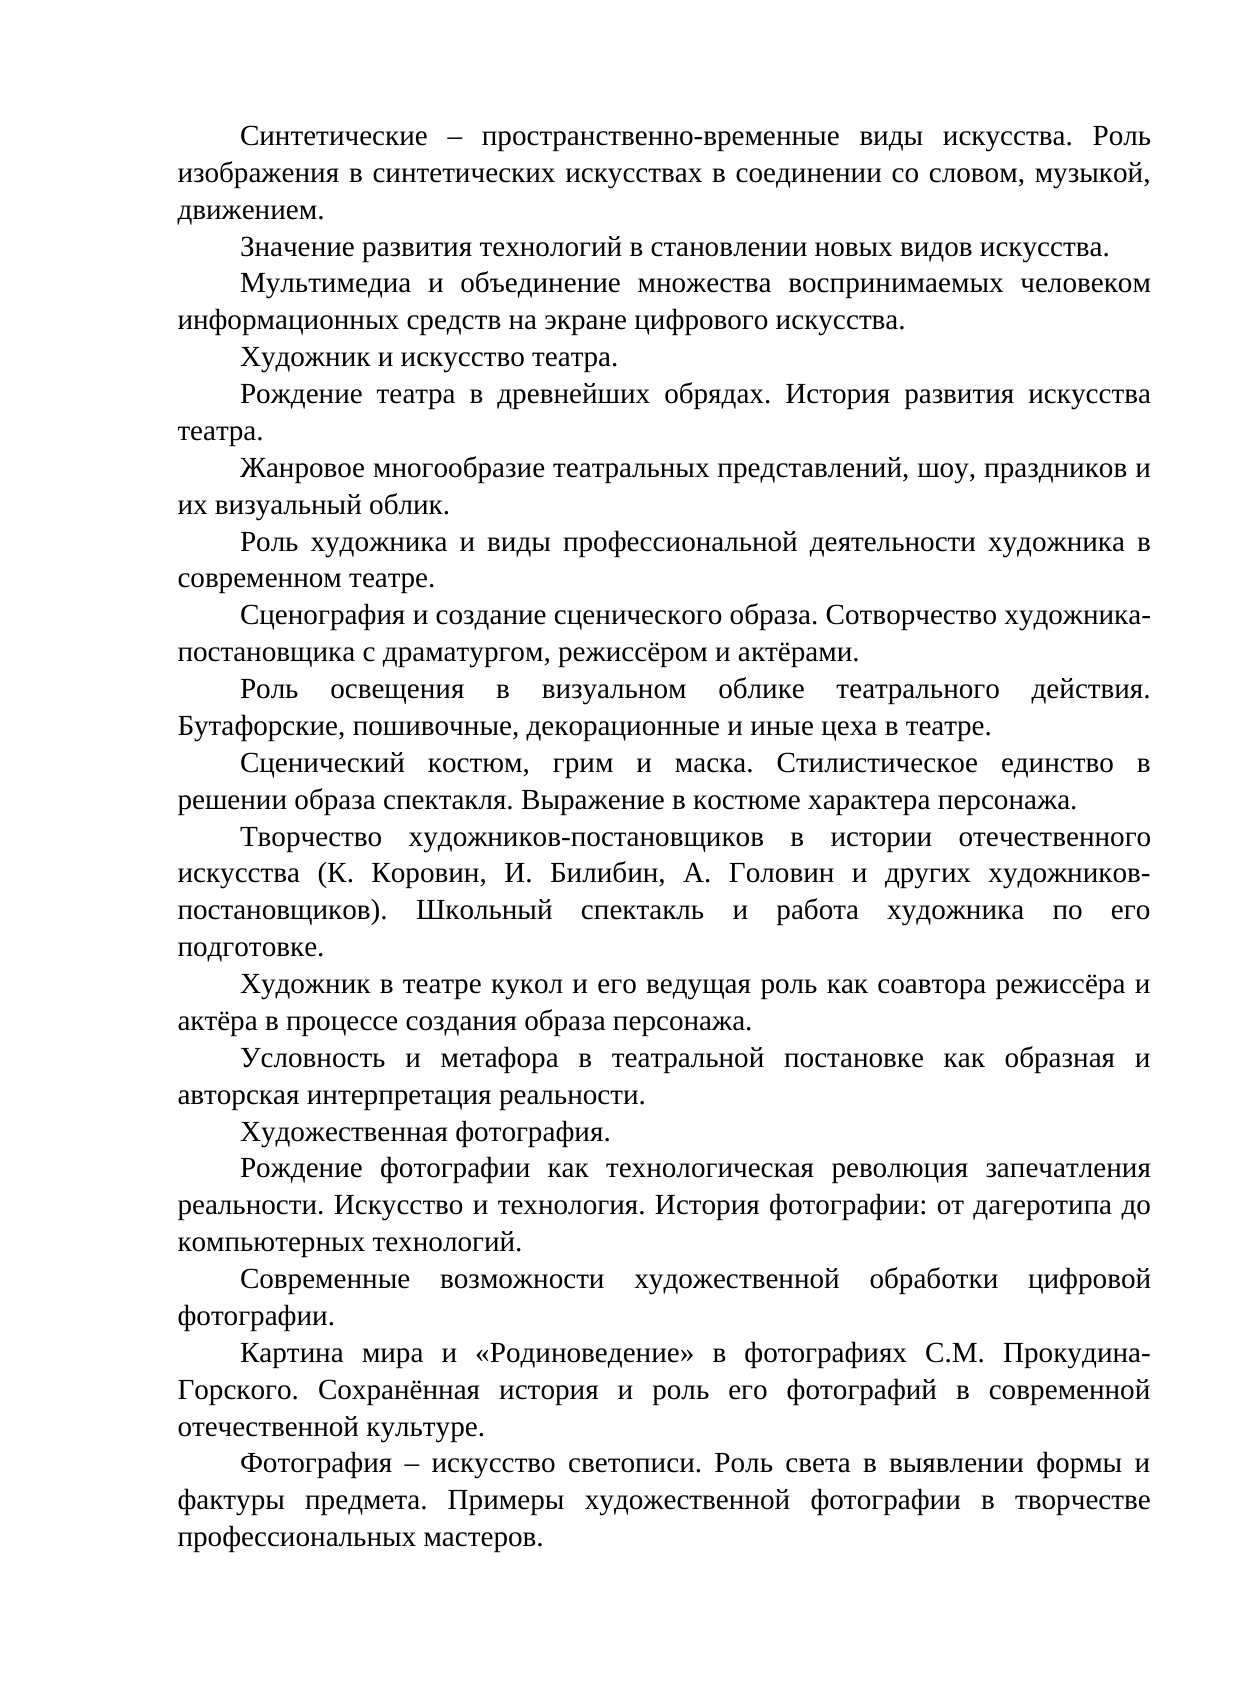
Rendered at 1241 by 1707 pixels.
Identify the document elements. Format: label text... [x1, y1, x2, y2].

text Сценография и создание сценического образа. Сотворчество художника-постановщика с драматургом, режиссёром и актёрами. [177, 597, 1152, 668]
text Мультимедиа и объединение множества воспринимаемых человеком информационных средств на экране цифрового искусства. [177, 266, 1152, 336]
text Художественная фотография. [177, 1114, 1152, 1147]
text Роль освещения в визуальном облике театрального действия. Бутафорские, пошивочные, декорационные и иные цеха в театре. [177, 671, 1152, 742]
text Картина мира и «Родиноведение» в фотографиях С.М. Прокудина-Горского. Сохранённая история и роль его фотографий в современной отечественной культуре. [177, 1335, 1152, 1442]
text Современные возможности художественной обработки цифровой фотографии. [177, 1261, 1152, 1332]
text Творчество художников-постановщиков в истории отечественного искусства (К. Коровин, И. Билибин, А. Головин и других художников-постановщиков). Школьный спектакль и работа художника по его подготовке. [177, 819, 1152, 963]
text Художник и искусство театра. [177, 339, 1152, 373]
text Синтетические – пространственно-временные виды искусства. Роль изображения в синтетических искусствах в соединении со словом, музыкой, движением. [177, 118, 1152, 225]
text Жанровое многообразие театральных представлений, шоу, праздников и их визуальный облик. [177, 450, 1152, 520]
text Рождение фотографии как технологическая революция запечатления реальности. Искусство и технология. История фотографии: от дагеротипа до компьютерных технологий. [177, 1151, 1152, 1258]
text Условность и метафора в театральной постановке как образная и авторская интерпретация реальности. [177, 1040, 1152, 1110]
text Значение развития технологий в становлении новых видов искусства. [177, 229, 1152, 262]
text Рождение театра в древнейших обрядах. История развития искусства театра. [177, 376, 1152, 447]
text Роль художника и виды профессиональной деятельности художника в современном театре. [177, 524, 1152, 594]
text Фотография – искусство светописи. Роль света в выявлении формы и фактуры предмета. Примеры художественной фотографии в творчестве профессиональных мастеров. [177, 1446, 1152, 1553]
text Сценический костюм, грим и маска. Стилистическое единство в решении образа спектакля. Выражение в костюме характера персонажа. [177, 745, 1152, 815]
text Художник в театре кукол и его ведущая роль как соавтора режиссёра и актёра в процессе создания образа персонажа. [177, 966, 1152, 1037]
